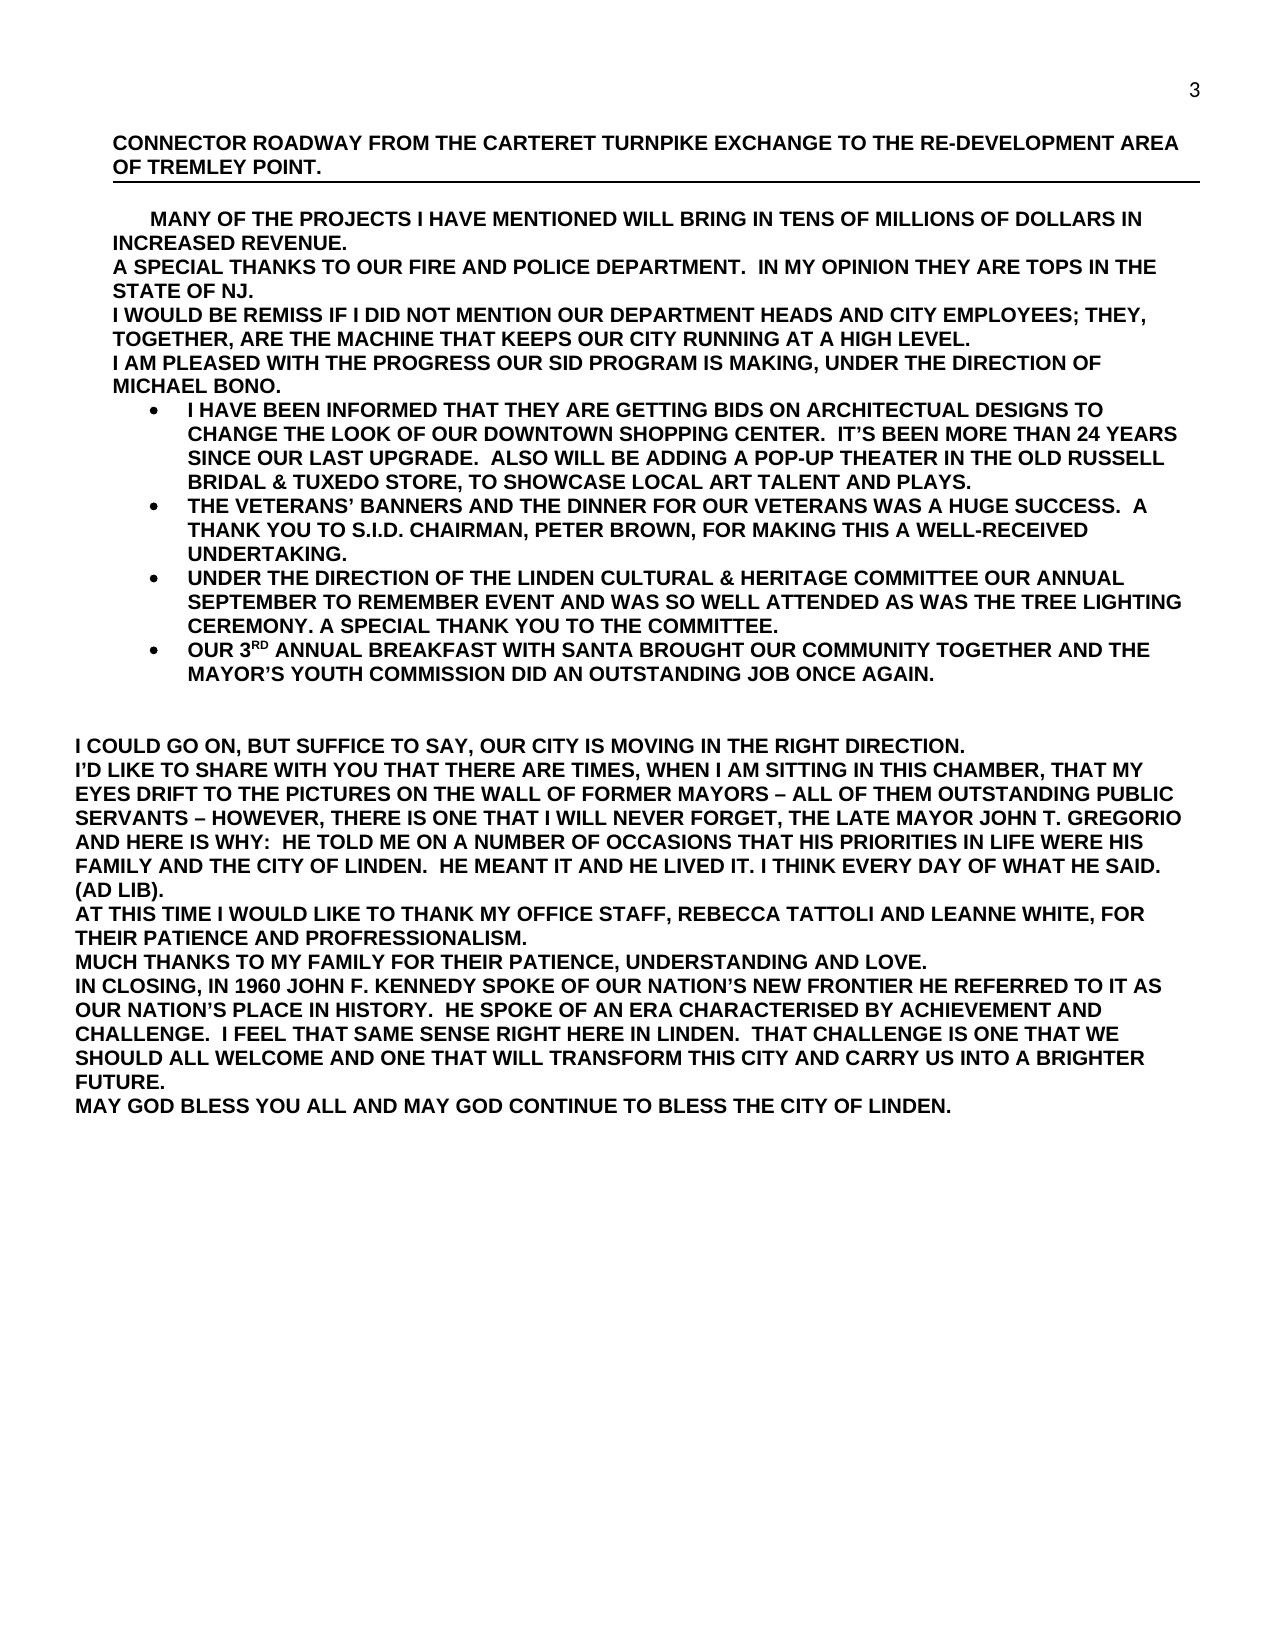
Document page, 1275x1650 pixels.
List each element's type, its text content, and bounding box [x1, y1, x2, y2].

list I HAVE BEEN INFORMED THAT THEY ARE GETTING BIDS ON ARCHITECTUAL DESIGNS TO CHANGE THE LOOK OF OUR DOWNTOWN SHOPPING CENTER. IT’S BEEN MORE THAN 24 YEARS SINCE OUR LAST UPGRADE. ALSO WILL BE ADDING A POP-UP THEATER IN THE OLD RUSSELL BRIDAL & TUXEDO STORE, TO SHOWCASE LOCAL ART TALENT AND PLAYS. [150, 398, 1200, 494]
text I COULD GO ON, BUT SUFFICE TO SAY, OUR CITY IS MOVING IN THE RIGHT DIRECTION. [75, 734, 1200, 758]
text MANY OF THE PROJECTS I HAVE MENTIONED WILL BRING IN TENS OF MILLIONS OF DOLLARS IN INCREASED REVENUE. [112, 207, 1200, 254]
list OUR 3RD ANNUAL BREAKFAST WITH SANTA BROUGHT OUR COMMUNITY TOGETHER AND THE MAYOR’S YOUTH COMMISSION DID AN OUTSTANDING JOB ONCE AGAIN. [150, 638, 1200, 686]
text A SPECIAL THANKS TO OUR FIRE AND POLICE DEPARTMENT. IN MY OPINION THEY ARE TOPS IN THE STATE OF NJ. [112, 254, 1200, 302]
text I AM PLEASED WITH THE PROGRESS OUR SID PROGRAM IS MAKING, UNDER THE DIRECTION OF MICHAEL BONO. [112, 350, 1200, 398]
text MUCH THANKS TO MY FAMILY FOR THEIR PATIENCE, UNDERSTANDING AND LOVE. [75, 950, 1200, 974]
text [112, 131, 1200, 183]
text IN CLOSING, IN 1960 JOHN F. KENNEDY SPOKE OF OUR NATION’S NEW FRONTIER HE REFERRED TO IT AS OUR NATION’S PLACE IN HISTORY. HE SPOKE OF AN ERA CHARACTERISED BY ACHIEVEMENT AND CHALLENGE. I FEEL THAT SAME SENSE RIGHT HERE IN LINDEN. THAT CHALLENGE IS ONE THAT WE SHOULD ALL WELCOME AND ONE THAT WILL TRANSFORM THIS CITY AND CARRY US INTO A BRIGHTER FUTURE. [75, 974, 1200, 1093]
list THE VETERANS’ BANNERS AND THE DINNER FOR OUR VETERANS WAS A HUGE SUCCESS. A THANK YOU TO S.I.D. CHAIRMAN, PETER BROWN, FOR MAKING THIS A WELL-RECEIVED UNDERTAKING. [150, 494, 1200, 566]
list UNDER THE DIRECTION OF THE LINDEN CULTURAL & HERITAGE COMMITTEE OUR ANNUAL SEPTEMBER TO REMEMBER EVENT AND WAS SO WELL ATTENDED AS WAS THE TREE LIGHTING CEREMONY. A SPECIAL THANK YOU TO THE COMMITTEE. [150, 566, 1200, 638]
text I’D LIKE TO SHARE WITH YOU THAT THERE ARE TIMES, WHEN I AM SITTING IN THIS CHAMBER, THAT MY EYES DRIFT TO THE PICTURES ON THE WALL OF FORMER MAYORS – ALL OF THEM OUTSTANDING PUBLIC SERVANTS – HOWEVER, THERE IS ONE THAT I WILL NEVER FORGET, THE LATE MAYOR JOHN T. GREGORIO AND HERE IS WHY: HE TOLD ME ON A NUMBER OF OCCASIONS THAT HIS PRIORITIES IN LIFE WERE HIS FAMILY AND THE CITY OF LINDEN. HE MEANT IT AND HE LIVED IT. I THINK EVERY DAY OF WHAT HE SAID. (AD LIB). [75, 758, 1200, 902]
text MAY GOD BLESS YOU ALL AND MAY GOD CONTINUE TO BLESS THE CITY OF LINDEN. [75, 1093, 1200, 1117]
text AT THIS TIME I WOULD LIKE TO THANK MY OFFICE STAFF, REBECCA TATTOLI AND LEANNE WHITE, FOR THEIR PATIENCE AND PROFRESSIONALISM. [75, 902, 1200, 950]
text I WOULD BE REMISS IF I DID NOT MENTION OUR DEPARTMENT HEADS AND CITY EMPLOYEES; THEY, TOGETHER, ARE THE MACHINE THAT KEEPS OUR CITY RUNNING AT A HIGH LEVEL. [112, 302, 1200, 350]
